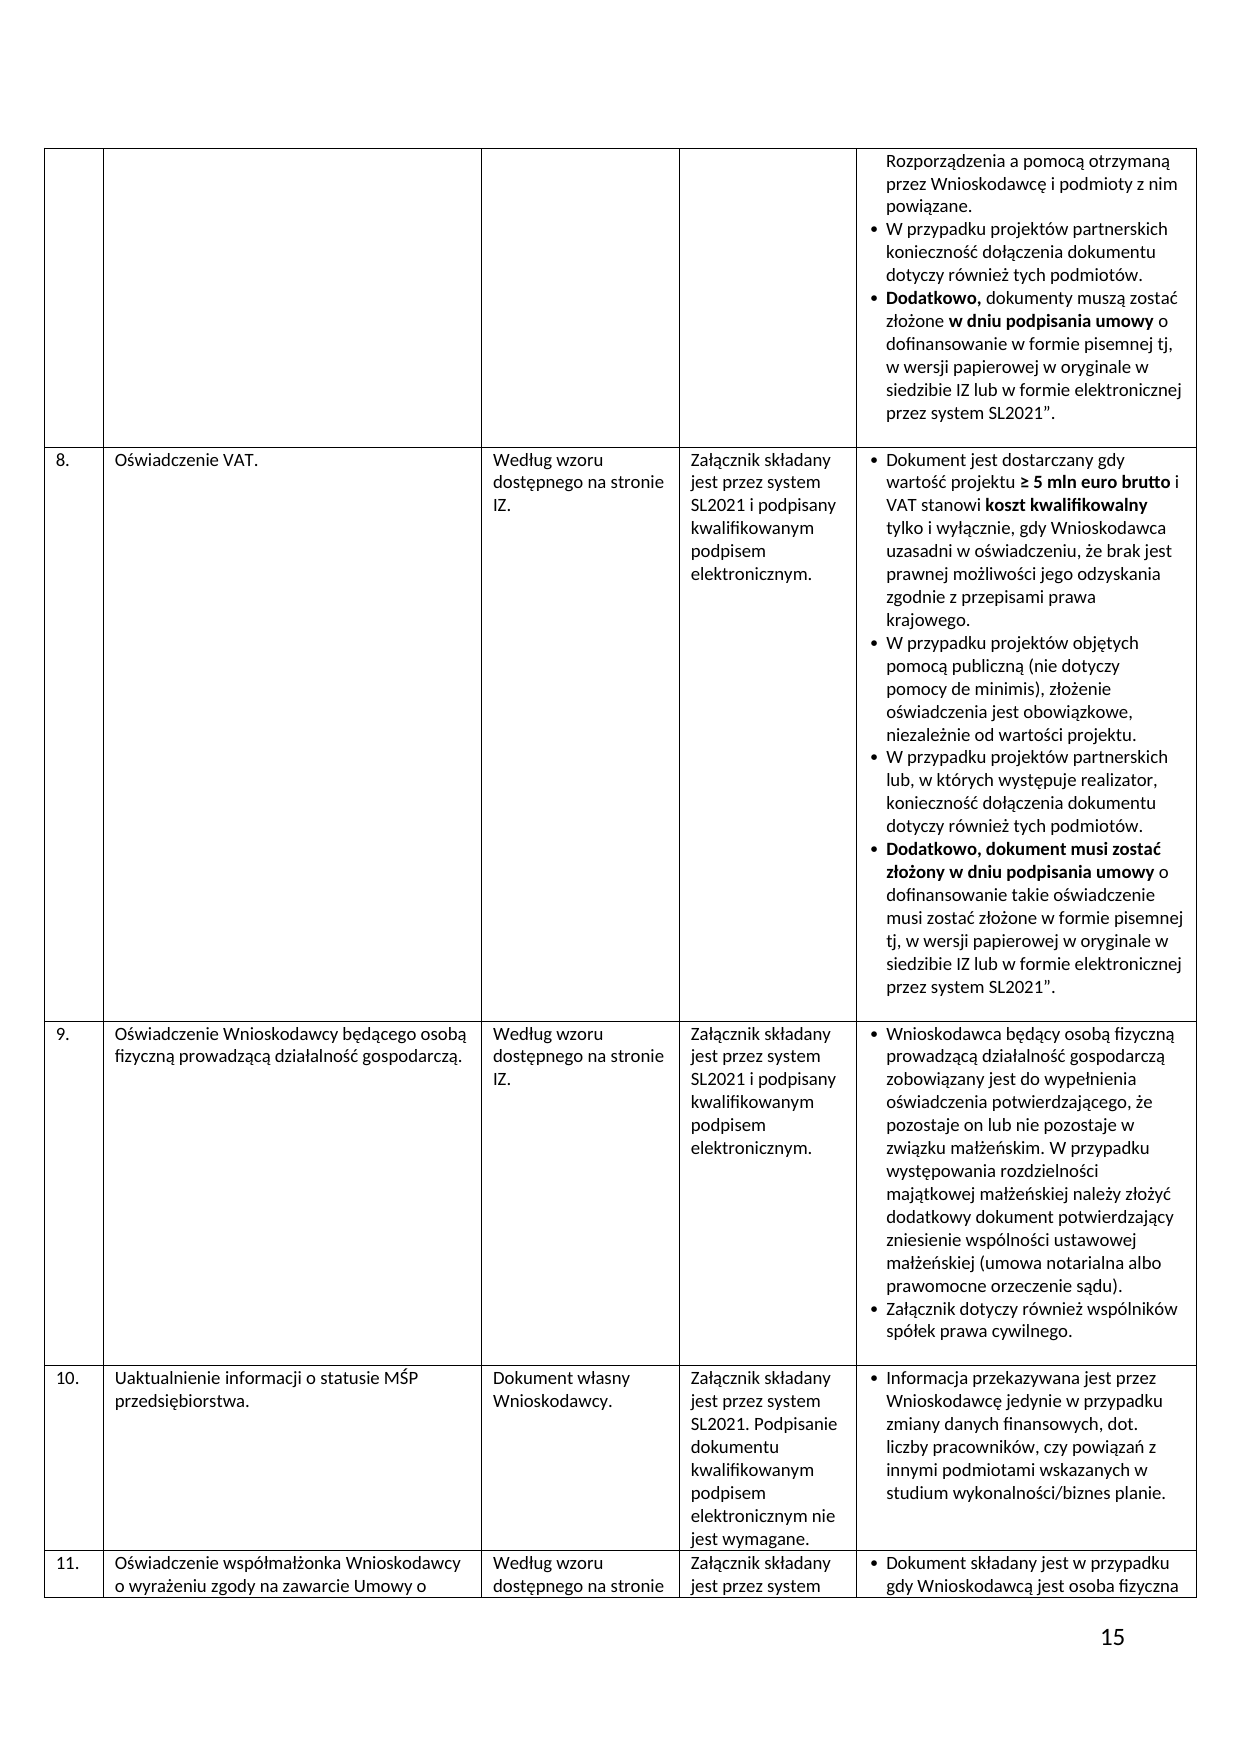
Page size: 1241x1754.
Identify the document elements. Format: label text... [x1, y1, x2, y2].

table_cell Oświadczenie VAT. [104, 448, 481, 1021]
table_cell Załącznik składany jest przez system SL2021 i podpisany kwalifikowanym podpisem elektronicznym. [680, 1022, 856, 1365]
table_cell 7. [45, 149, 103, 447]
table_cell 10. [45, 1366, 103, 1550]
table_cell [104, 1551, 481, 1597]
table_cell Informacja przekazywana jest przez Wnioskodawcę jedynie w przypadku zmiany danych finansowych, dot. liczby pracowników, czy powiązań z innymi podmiotami wskazanych w studium wykonalności/biznes planie. [857, 1366, 1196, 1550]
table_cell 9. [45, 1022, 103, 1365]
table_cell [857, 1551, 1196, 1597]
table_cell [680, 149, 856, 447]
table_cell Oświadczenie Wnioskodawcy będącego osobą fizyczną prowadzącą działalność gospodarczą. [104, 1022, 481, 1365]
table_cell Dokument jest dostarczany gdy wartość projektu ≥ 5 mln euro brutto i VAT stanowi koszt kwalifikowalny tylko i wyłącznie, gdy Wnioskodawca uzasadni w oświadczeniu, że brak jest prawnej możliwości jego odzyskania zgodnie z przepisami prawa krajowego. W przypadku projektów objętych pomocą publiczną (nie dotyczy pomocy de minimis), złożenie oświadczenia jest obowiązkowe, niezależnie od wartości projektu. W przypadku projektów partnerskich lub, w których występuje realizator, konieczność dołączenia dokumentu dotyczy również tych podmiotów. Dodatkowo, dokument musi zostać złożony w dniu podpisania umowy o dofinansowanie takie oświadczenie musi zostać złożone w formie pisemnej tj, w wersji papierowej w oryginale w siedzibie IZ lub w formie elektronicznej przez system SL2021”. [857, 448, 1196, 1021]
table_cell 11. [45, 1551, 103, 1597]
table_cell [482, 1551, 679, 1597]
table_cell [104, 149, 481, 447]
table_cell Załącznik składany jest przez system SL2021. Podpisanie dokumentu kwalifikowanym podpisem elektronicznym nie jest wymagane. [680, 1366, 856, 1550]
table_cell Załącznik składany jest przez system SL2021 i podpisany kwalifikowanym podpisem elektronicznym. [680, 448, 856, 1021]
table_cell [482, 149, 679, 447]
table_cell 8. [45, 448, 103, 1021]
table_cell Według wzoru dostępnego na stronie IZ. [482, 448, 679, 1021]
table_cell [857, 149, 1196, 447]
table_cell Dokument własny Wnioskodawcy. [482, 1366, 679, 1550]
table_cell Uaktualnienie informacji o statusie MŚP przedsiębiorstwa. [104, 1366, 481, 1550]
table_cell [680, 1551, 856, 1597]
table_cell Według wzoru dostępnego na stronie IZ. [482, 1022, 679, 1365]
table_cell Wnioskodawca będący osobą fizyczną prowadzącą działalność gospodarczą zobowiązany jest do wypełnienia oświadczenia potwierdzającego, że pozostaje on lub nie pozostaje w związku małżeńskim. W przypadku występowania rozdzielności majątkowej małżeńskiej należy złożyć dodatkowy dokument potwierdzający zniesienie wspólności ustawowej małżeńskiej (umowa notarialna albo prawomocne orzeczenie sądu). Załącznik dotyczy również wspólników spółek prawa cywilnego. [857, 1022, 1196, 1365]
